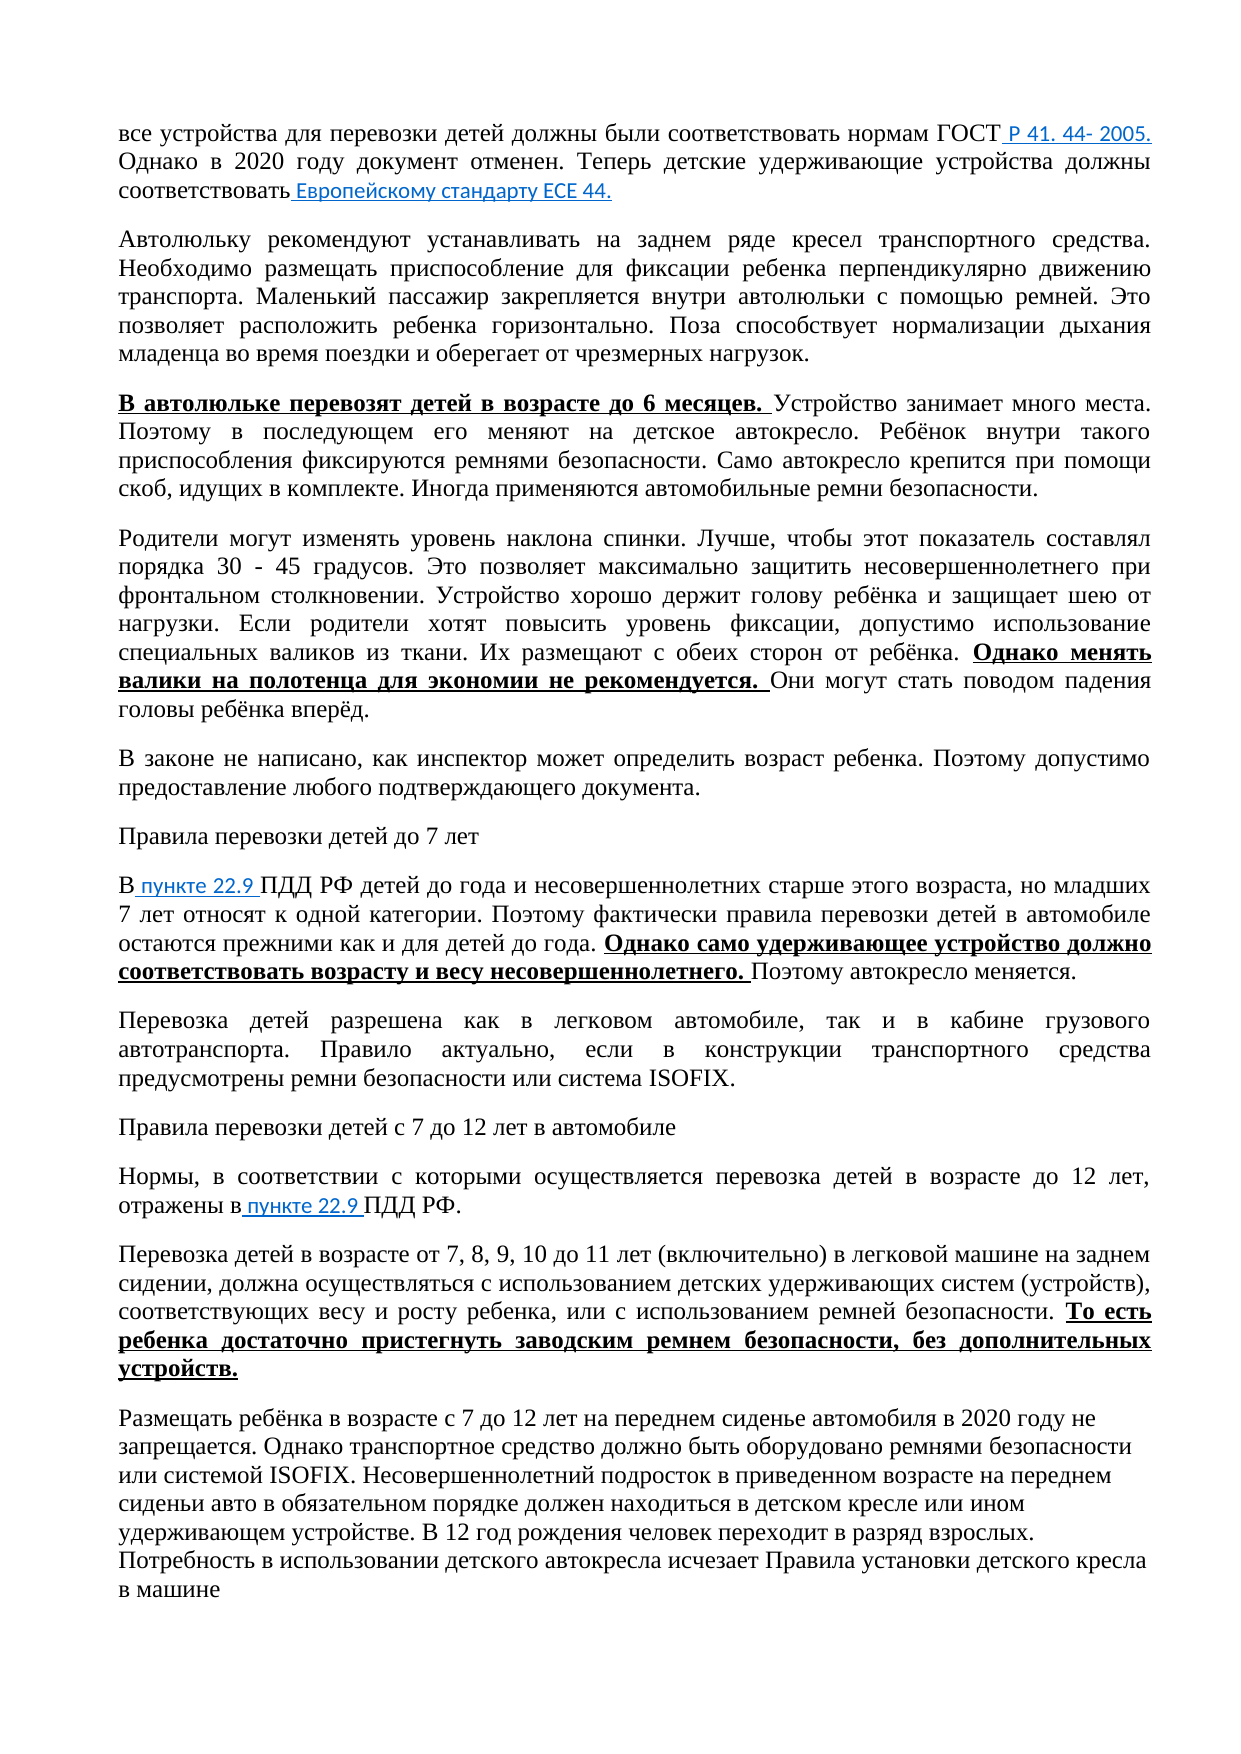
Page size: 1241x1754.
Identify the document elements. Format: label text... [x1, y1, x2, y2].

text Правила перевозки детей с 7 до 12 лет в автомобиле [118, 1112, 1152, 1141]
text В законе не написано, как инспектор может определить возраст ребенка. Поэтому допустимо предоставление любого подтверждающего документа. [118, 744, 1152, 801]
text Родители могут изменять уровень наклона спинки. Лучше, чтобы этот показатель составлял порядка 30 - 45 градусов. Это позволяет максимально защитить несовершеннолетнего при фронтальном столкновении. Устройство хорошо держит голову ребёнка и защищает шею от нагрузки. Если родители хотят повысить уровень фиксации, допустимо использование специальных валиков из ткани. Их размещают с обеих сторон от ребёнка. Однако менять валики на полотенца для экономии не рекомендуется. Они могут стать поводом падения головы ребёнка вперёд. [118, 523, 1152, 723]
text В автолюльке перевозят детей в возрасте до 6 месяцев. Устройство занимает много места. Поэтому в последующем его меняют на детское автокресло. Ребёнок внутри такого приспособления фиксируются ремнями безопасности. Само автокресло крепится при помощи скоб, идущих в комплекте. Иногда применяются автомобильные ремни безопасности. [118, 388, 1152, 502]
text Размещать ребёнка в возрасте с 7 до 12 лет на переднем сиденье автомобиля в 2020 году не запрещается. Однако транспортное средство должно быть оборудовано ремнями безопасности или системой ISOFIX. Несовершеннолетний подросток в приведенном возрасте на переднем сиденьи авто в обязательном порядке должен находиться в детском кресле или ином удерживающем устройстве. В 12 год рождения человек переходит в разряд взрослых. Потребность в использовании детского автокресла исчезает Правила установки детского кресла в машине [118, 1403, 1152, 1603]
text Перевозка детей в возрасте от 7, 8, 9, 10 до 11 лет (включительно) в легковой машине на заднем сидении, должна осуществляться с использованием детских удерживающих систем (устройств), соответствующих весу и росту ребенка, или с использованием ремней безопасности. То есть ребенка достаточно пристегнуть заводским ремнем безопасности, без дополнительных устройств. [118, 1351, 1152, 1382]
text Перевозка детей в возрасте от 7, 8, 9, 10 до 11 лет (включительно) в легковой машине на заднем сидении, должна осуществляться с использованием детских удерживающих систем (устройств), соответствующих весу и росту ребенка, или с использованием ремней безопасности. То есть ребенка достаточно пристегнуть заводским ремнем безопасности, без дополнительных устройств. [118, 1240, 1152, 1350]
text Нормы, в соответствии с которыми осуществляется перевозка детей в возрасте до 12 лет, отражены в пункте 22.9 ПДД РФ. [118, 1162, 1152, 1219]
text В пункте 22.9 ПДД РФ детей до года и несовершеннолетних старше этого возраста, но младших 7 лет относят к одной категории. Поэтому фактически правила перевозки детей в автомобиле остаются прежними как и для детей до года. Однако само удерживающее устройство должно соответствовать возрасту и весу несовершеннолетнего. Поэтому автокресло меняется. [118, 871, 1152, 985]
text Перевозка детей разрешена как в легковом автомобиле, так и в кабине грузового автотранспорта. Правило актуально, если в конструкции транспортного средства предусмотрены ремни безопасности или система ISOFIX. [118, 1006, 1152, 1092]
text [118, 118, 1152, 204]
text Правила перевозки детей до 7 лет [118, 822, 1152, 850]
text Автолюльку рекомендуют устанавливать на заднем ряде кресел транспортного средства. Необходимо размещать приспособление для фиксации ребенка перпендикулярно движению транспорта. Маленький пассажир закрепляется внутри автолюльки с помощью ремней. Это позволяет расположить ребенка горизонтально. Поза способствует нормализации дыхания младенца во время поездки и оберегает от чрезмерных нагрузок. [118, 224, 1152, 367]
